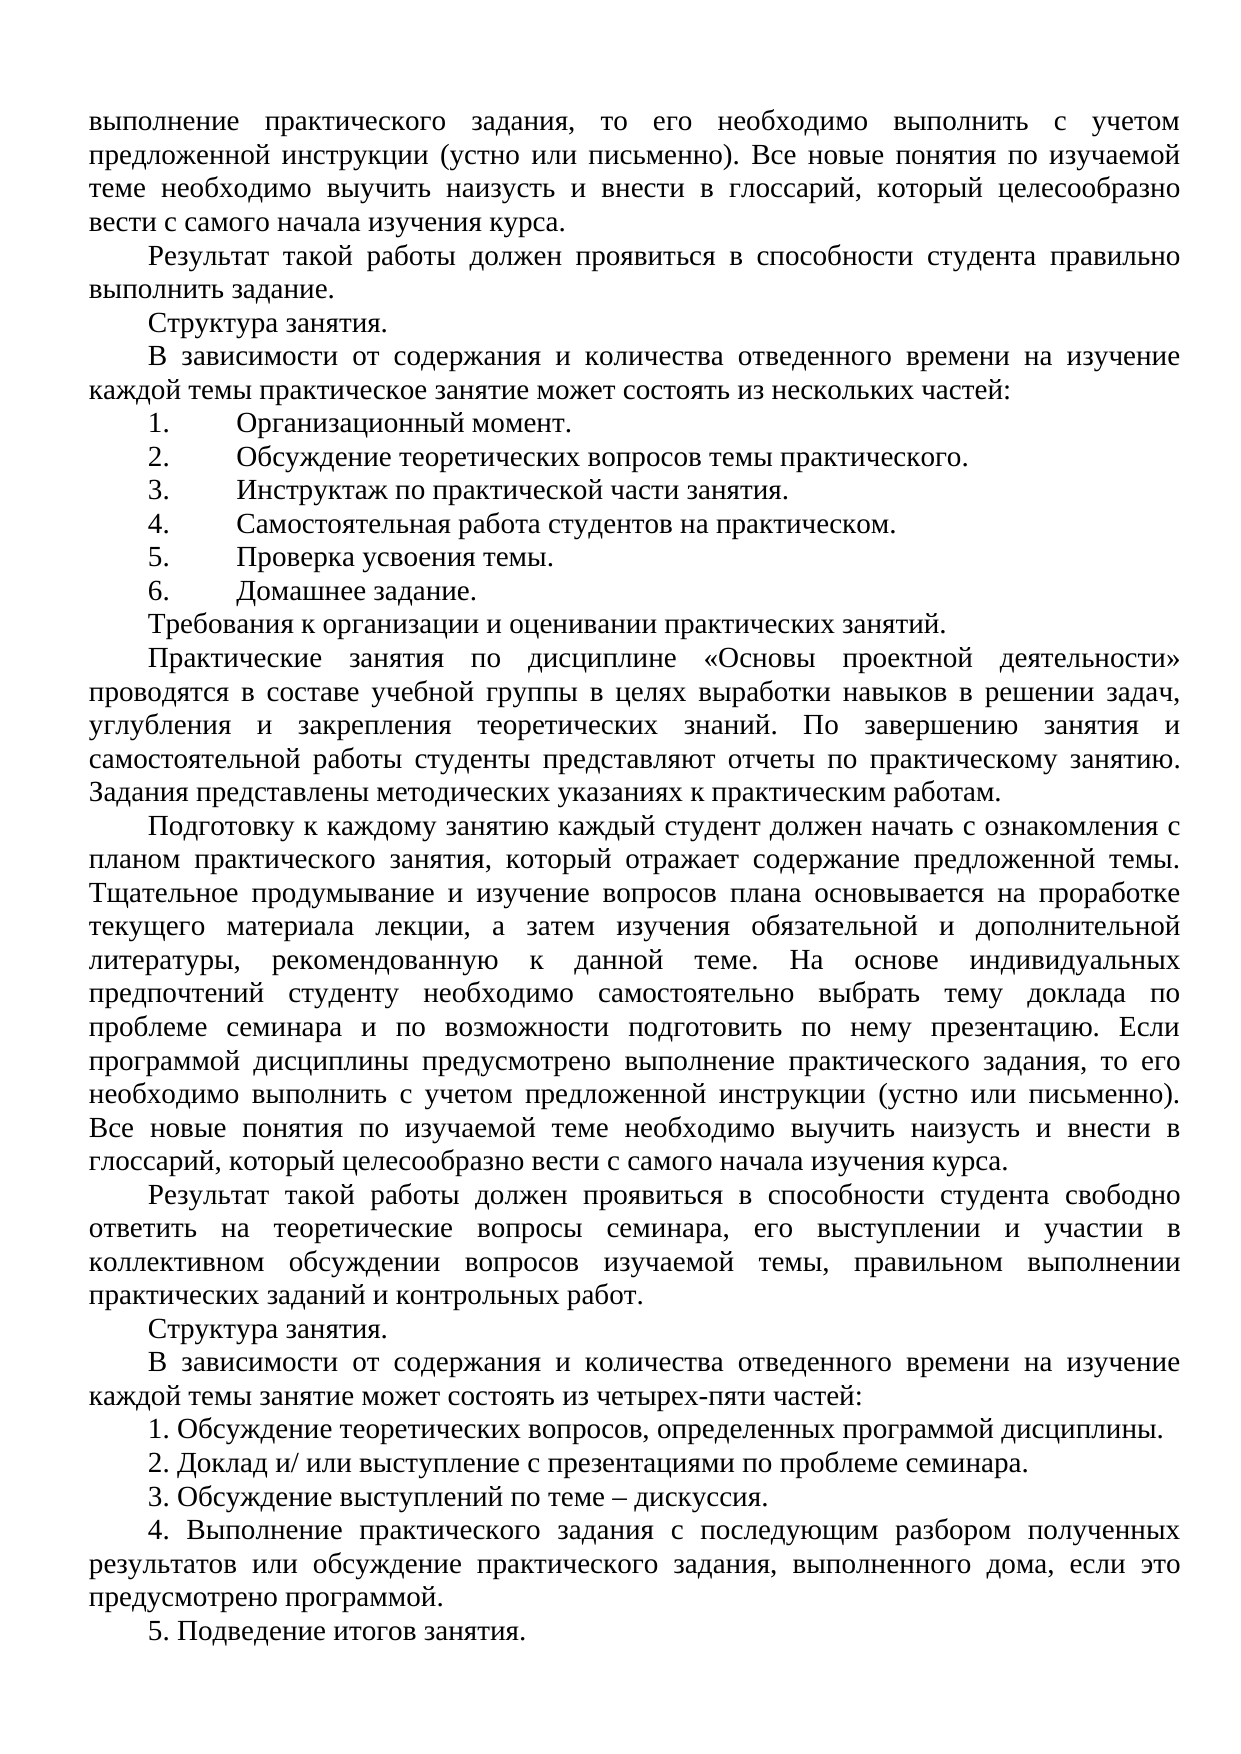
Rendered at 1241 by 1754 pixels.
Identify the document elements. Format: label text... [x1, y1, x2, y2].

text Подготовку к каждому занятию каждый студент должен начать с ознакомления с планом практического занятия, который отражает содержание предложенной темы. Тщательное продумывание и изучение вопросов плана основывается на проработке текущего материала лекции, а затем изучения обязательной и дополнительной литературы, рекомендованную к данной теме. На основе индивидуальных предпочтений студенту необходимо самостоятельно выбрать тему доклада по проблеме семинара и по возможности подготовить по нему презентацию. Если программой дисциплины предусмотрено выполнение практического задания, то его необходимо выполнить с учетом предложенной инструкции (устно или письменно). Все новые понятия по изучаемой теме необходимо выучить наизусть и внести в глоссарий, который целесообразно вести с самого начала изучения курса. [89, 808, 1181, 1177]
text 1. Организационный момент. [89, 405, 1181, 439]
text 1. Обсуждение теоретических вопросов, определенных программой дисциплины. [89, 1412, 1181, 1445]
text В зависимости от содержания и количества отведенного времени на изучение каждой темы практическое занятие может состоять из нескольких частей: [89, 338, 1181, 405]
text 3. Обсуждение выступлений по теме – дискуссия. [89, 1479, 1181, 1512]
text Структура занятия. [89, 1311, 1181, 1344]
text Результат такой работы должен проявиться в способности студента правильно выполнить задание. [89, 238, 1181, 305]
text 2. Обсуждение теоретических вопросов темы практического. [89, 439, 1181, 472]
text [89, 103, 1181, 238]
text 4. Самостоятельная работа студентов на практическом. [89, 506, 1181, 539]
text Требования к организации и оценивании практических занятий. [89, 607, 1181, 640]
text 5. Подведение итогов занятия. [89, 1613, 1181, 1646]
text В зависимости от содержания и количества отведенного времени на изучение каждой темы занятие может состоять из четырех-пяти частей: [89, 1344, 1181, 1412]
text 5. Проверка усвоения темы. [89, 539, 1181, 573]
text 4. Выполнение практического задания с последующим разбором полученных результатов или обсуждение практического задания, выполненного дома, если это предусмотрено программой. [89, 1512, 1181, 1613]
text 6. Домашнее задание. [89, 573, 1181, 607]
text Практические занятия по дисциплине «Основы проектной деятельности» проводятся в составе учебной группы в целях выработки навыков в решении задач, углубления и закрепления теоретических знаний. По завершению занятия и самостоятельной работы студенты представляют отчеты по практическому занятию. Задания представлены методических указаниях к практическим работам. [89, 640, 1181, 808]
text Структура занятия. [89, 305, 1181, 338]
text 2. Доклад и/ или выступление с презентациями по проблеме семинара. [89, 1445, 1181, 1479]
text Результат такой работы должен проявиться в способности студента свободно ответить на теоретические вопросы семинара, его выступлении и участии в коллективном обсуждении вопросов изучаемой темы, правильном выполнении практических заданий и контрольных работ. [89, 1177, 1181, 1311]
text 3. Инструктаж по практической части занятия. [89, 472, 1181, 506]
